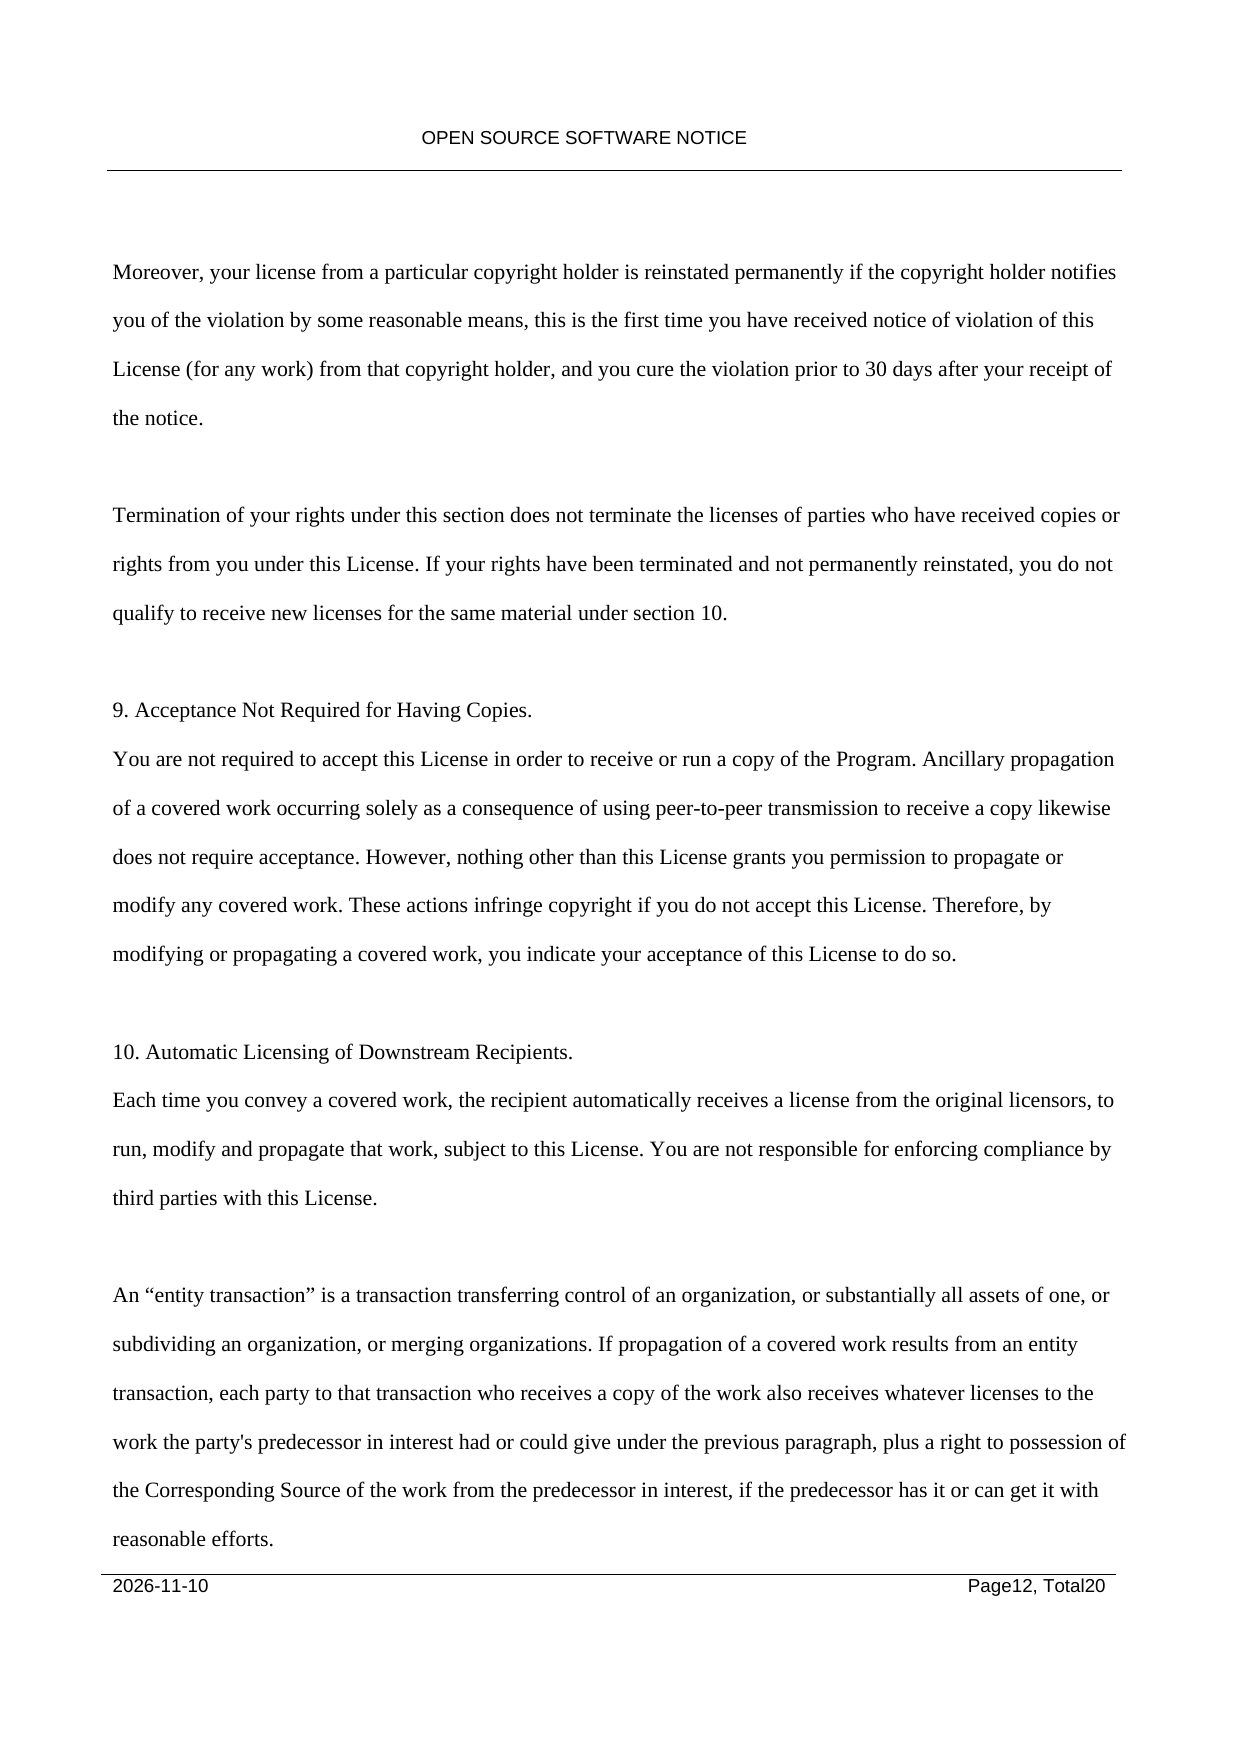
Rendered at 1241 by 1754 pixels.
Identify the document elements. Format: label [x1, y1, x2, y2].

text [112, 206, 1128, 1555]
